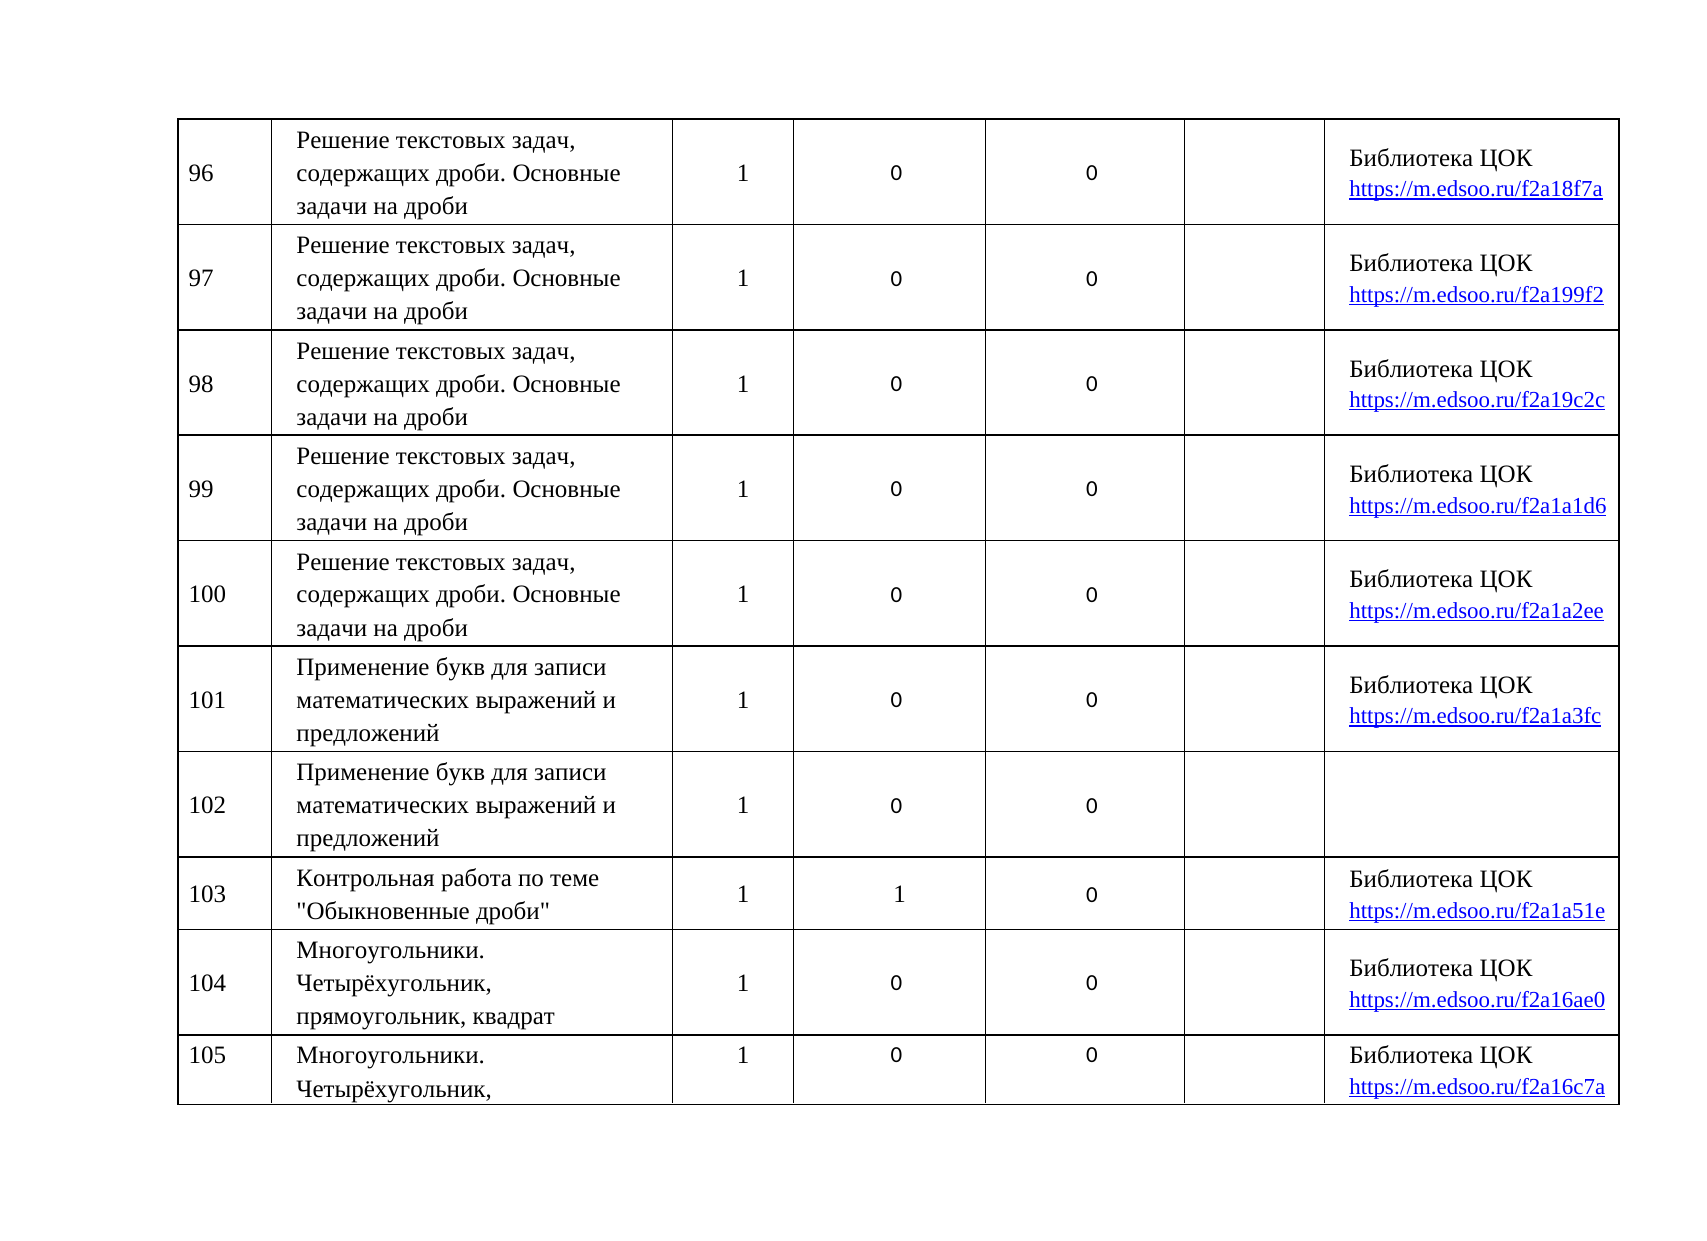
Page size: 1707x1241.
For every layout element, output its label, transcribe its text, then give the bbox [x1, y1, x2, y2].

table_cell [1185, 331, 1324, 434]
table_cell Библиотека ЦОК https://m.edsoo.ru/f2a199f2 [1325, 225, 1618, 329]
table_cell 0 [794, 225, 985, 329]
table_cell [1325, 752, 1618, 856]
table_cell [272, 930, 672, 1034]
table_cell 0 [986, 930, 1184, 1034]
table_cell 99 [179, 436, 271, 540]
table_cell 103 [179, 858, 271, 928]
table_cell Библиотека ЦОК https://m.edsoo.ru/f2a18f7a [1325, 120, 1618, 223]
table_cell Применение букв для записи математических выражений и предложений [272, 647, 672, 751]
table_cell 1 [673, 541, 793, 645]
table_cell 97 [179, 225, 271, 329]
table_cell 0 [794, 541, 985, 645]
table_cell 1 [673, 858, 793, 928]
table_cell 0 [986, 120, 1184, 223]
table_cell 1 [673, 1036, 793, 1103]
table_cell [272, 120, 672, 223]
table_cell 0 [986, 225, 1184, 329]
table_cell Библиотека ЦОК https://m.edsoo.ru/f2a16ae0 [1325, 930, 1618, 1034]
table_cell Контрольная работа по теме "Обыкновенные дроби" [272, 858, 672, 928]
table_cell [1185, 225, 1324, 329]
table_cell 102 [179, 752, 271, 856]
table_cell [1185, 120, 1324, 223]
table_cell [1185, 752, 1324, 856]
table_cell 105 [179, 1036, 271, 1103]
table_cell 101 [179, 647, 271, 751]
table_cell 98 [179, 331, 271, 434]
table_cell Библиотека ЦОК https://m.edsoo.ru/f2a19c2c [1325, 331, 1618, 434]
table_cell [1185, 541, 1324, 645]
table_cell 1 [794, 858, 985, 928]
table_cell 0 [986, 541, 1184, 645]
table_cell 1 [673, 225, 793, 329]
table_cell 1 [673, 331, 793, 434]
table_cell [1325, 1036, 1618, 1103]
table_cell 100 [179, 541, 271, 645]
table_cell 0 [794, 436, 985, 540]
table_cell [272, 1036, 672, 1103]
table_cell Библиотека ЦОК https://m.edsoo.ru/f2a1a2ee [1325, 541, 1618, 645]
table_cell 0 [986, 1036, 1184, 1103]
table_cell 0 [794, 647, 985, 751]
table_cell 1 [673, 752, 793, 856]
table_cell [1185, 858, 1324, 928]
table_cell 0 [794, 752, 985, 856]
table_cell [1185, 647, 1324, 751]
table_cell Решение текстовых задач, содержащих дроби. Основные задачи на дроби [272, 436, 672, 540]
table_cell Библиотека ЦОК https://m.edsoo.ru/f2a1a3fc [1325, 647, 1618, 751]
table_cell 0 [986, 647, 1184, 751]
table_cell 0 [986, 436, 1184, 540]
table_cell 0 [794, 930, 985, 1034]
table_cell 0 [986, 331, 1184, 434]
table_cell 0 [986, 752, 1184, 856]
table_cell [272, 225, 672, 329]
table_cell 0 [794, 331, 985, 434]
table_cell 1 [673, 930, 793, 1034]
table_cell 0 [794, 120, 985, 223]
table_cell [1185, 436, 1324, 540]
table_cell Библиотека ЦОК https://m.edsoo.ru/f2a1a1d6 [1325, 436, 1618, 540]
table_cell 1 [673, 120, 793, 223]
table_cell 96 [179, 120, 271, 223]
table_cell [1185, 1036, 1324, 1103]
table_cell Библиотека ЦОК https://m.edsoo.ru/f2a1a51e [1325, 858, 1618, 928]
table_cell 104 [179, 930, 271, 1034]
table_cell Решение текстовых задач, содержащих дроби. Основные задачи на дроби [272, 541, 672, 645]
table_cell Решение текстовых задач, содержащих дроби. Основные задачи на дроби [272, 331, 672, 434]
table_cell Применение букв для записи математических выражений и предложений [272, 752, 672, 856]
table_cell 0 [794, 1036, 985, 1103]
table_cell 1 [673, 436, 793, 540]
table_cell 0 [986, 858, 1184, 928]
table_cell 1 [673, 647, 793, 751]
table_cell [1185, 930, 1324, 1034]
